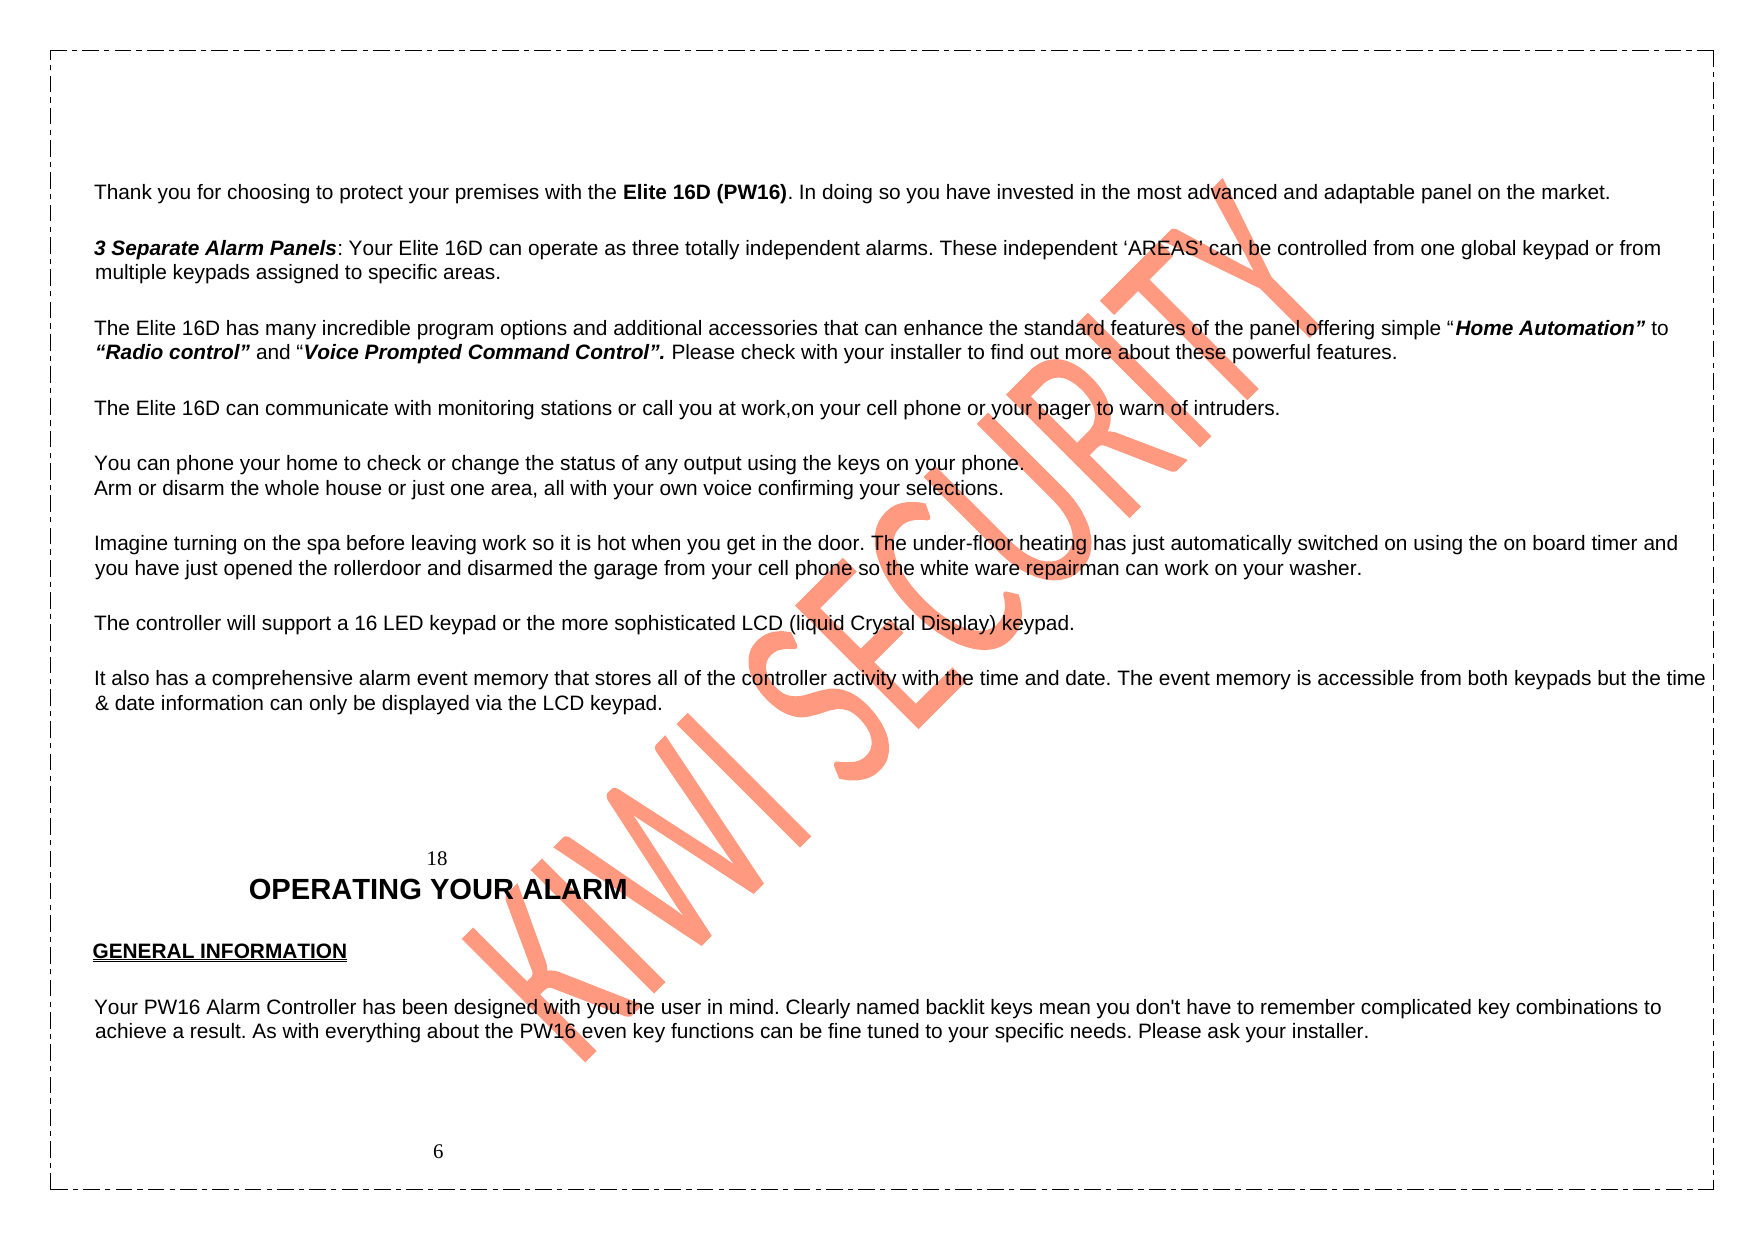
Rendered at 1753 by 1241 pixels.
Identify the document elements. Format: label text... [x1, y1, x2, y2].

text Thank you for choosing to protect your premises with the Elite 16D (PW16). In doing so you have invested in the most advanced and adaptable panel on the market. [94, 180, 1714, 204]
text 3 Separate Alarm Panels: Your Elite 16D can operate as three totally independent alarms. These independent ‘AREAS’ can be controlled from one global keypad or from multiple keypads assigned to specific areas. [94, 236, 1714, 284]
text The Elite 16D can communicate with monitoring stations or call you at work,on your cell phone or your pager to warn of intruders. [94, 395, 1714, 419]
subtitle GENERAL INFORMATION [92, 938, 1714, 962]
text Imagine turning on the spa before leaving work so it is hot when you get in the door. The under-floor heating has just automatically switched on using the on board timer and you have just opened the rollerdoor and disarmed the garage from your cell phone so the white ware repairman can work on your washer. [94, 531, 1714, 579]
subtitle OPERATING YOUR ALARM [248, 872, 1714, 906]
text The Elite 16D has many incredible program options and additional accessories that can enhance the standard features of the panel offering simple “Home Automation” to “Radio control” and “Voice Prompted Command Control”. Please check with your installer to find out more about these powerful features. [94, 315, 1714, 364]
text You can phone your home to check or change the status of any output using the keys on your phone. [94, 451, 1714, 474]
text The controller will support a 16 LED keypad or the more sophisticated LCD (liquid Crystal Display) keypad. [94, 611, 1714, 635]
text It also has a comprehensive alarm event memory that stores all of the controller activity with the time and date. The event memory is accessible from both keypads but the time & date information can only be displayed via the LCD keypad. [94, 666, 1714, 715]
text Arm or disarm the whole house or just one area, all with your own voice confirming your selections. [94, 476, 1714, 500]
text 18 [426, 846, 1714, 870]
text Your PW16 Alarm Controller has been designed with you the user in mind. Clearly named backlit keys mean you don't have to remember complicated key combinations to achieve a result. As with everything about the PW16 even key functions can be fine tuned to your specific needs. Please ask your installer. [94, 994, 1714, 1043]
